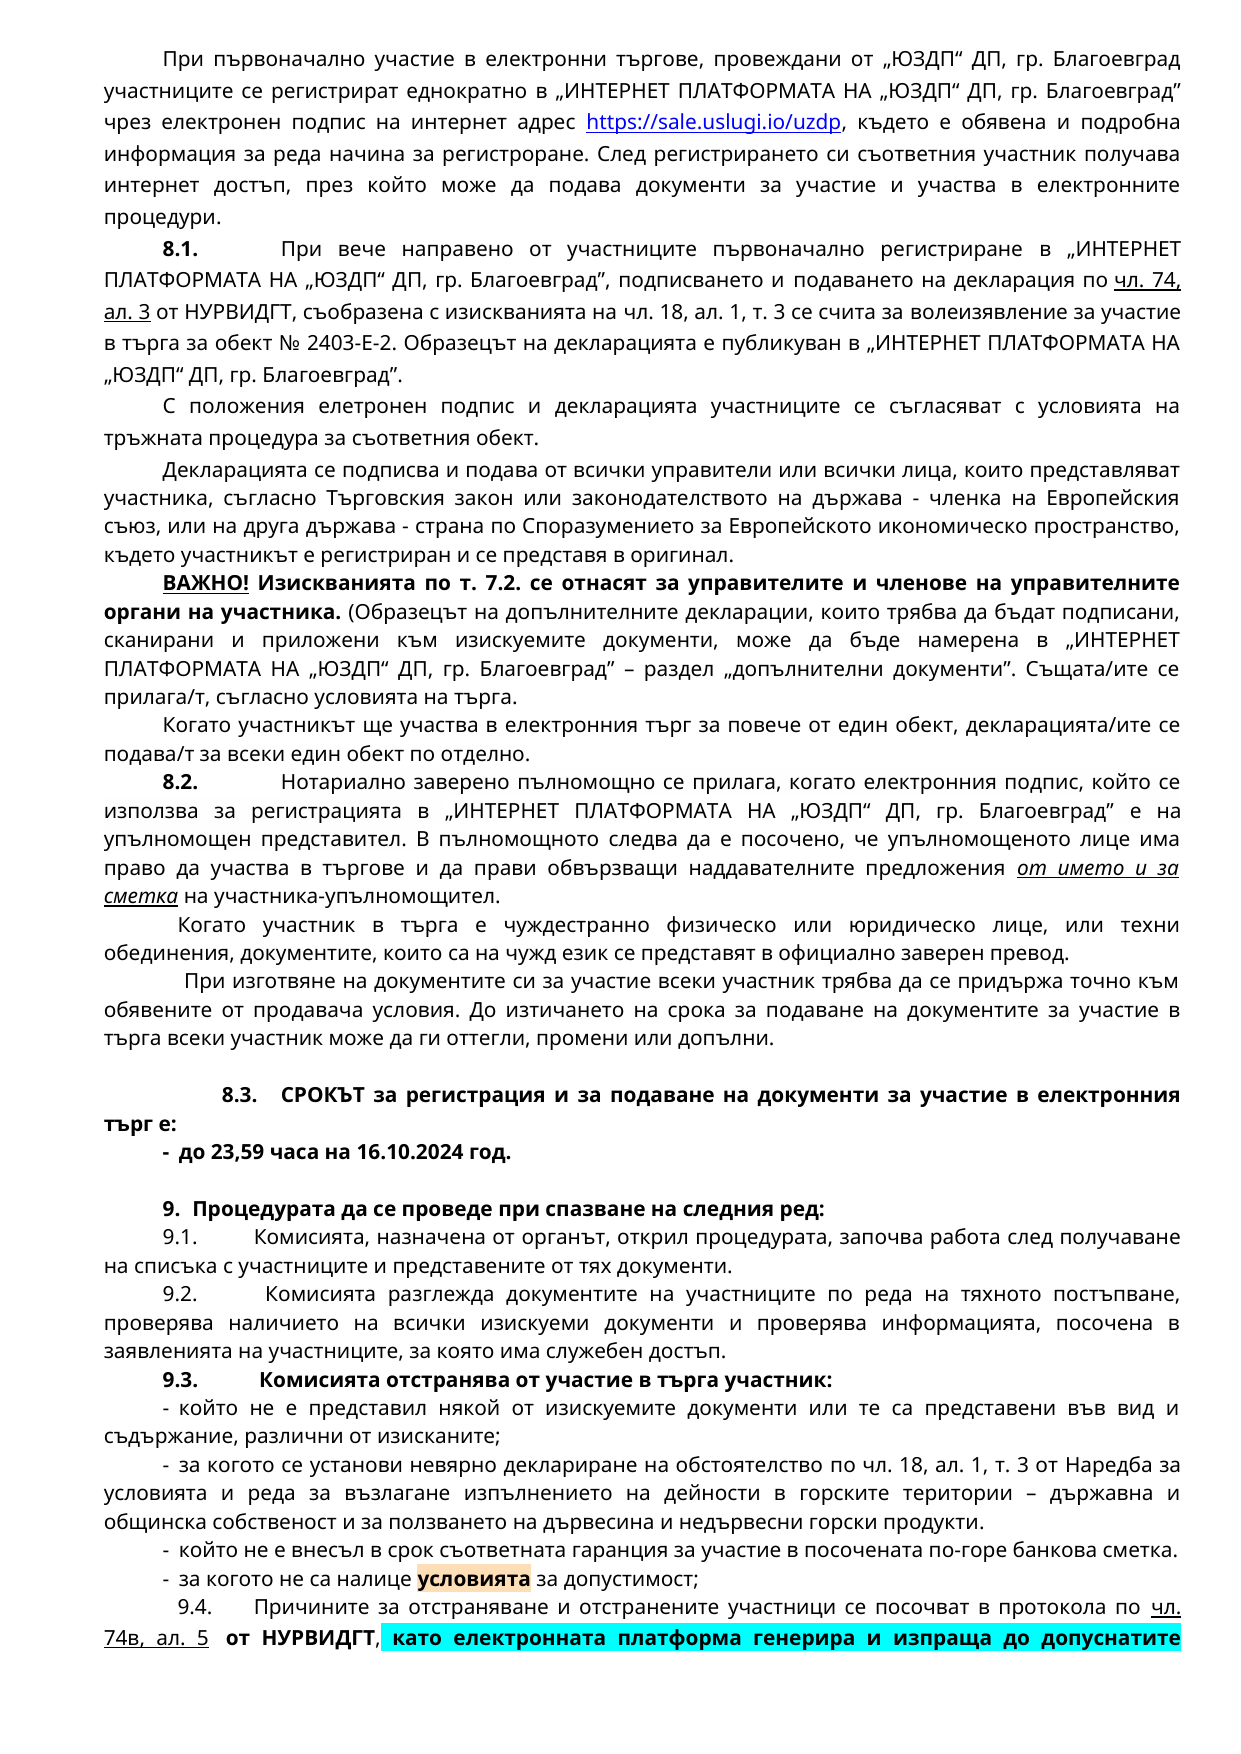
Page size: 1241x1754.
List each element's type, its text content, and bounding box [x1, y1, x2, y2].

text Когато участник в търга е чуждестранно физическо или юридическо лице, или техни обединения, документите, които са на чужд език се представят в официално заверен превод. [103, 910, 1181, 967]
list който не е внесъл в срок съответната гаранция за участие в посочената по-горе банкова сметка. [103, 1535, 1181, 1564]
text Декларацията се подписва и подава от всички управители или всички лица, които представляват участника, съгласно Търговския закон или законодателството на държава - членка на Европейския съюз, или на друга държава - страна по Споразумението за Европейското икономическо пространство, където участникът е регистриран и се представя в оригинал. [103, 455, 1181, 568]
list Комисията отстранява от участие в търга участник: [103, 1365, 1181, 1393]
list до 23,59 часа на 16.10.2024 год. [103, 1137, 1181, 1166]
text - за когото не са налице условията за допустимост; [103, 1564, 417, 1592]
text ВАЖНО! Изискванията по т. 7.2. се отнасят за управителите и членове на управителните органи на участника. (Образецът на допълнителните декларации, които трябва да бъдат подписани, сканирани и приложени към изискуемите документи, може да бъде намерена в „ИНТЕРНЕТ ПЛАТФОРМАТА НА „ЮЗДП“ ДП, гр. Благоевград” – раздел „допълнителни документи”. Същата/ите се прилага/т, съгласно условията на търга. [103, 568, 1181, 711]
text С положения елетронен подпис и декларацията участниците се съгласяват с условията на тръжната процедура за съответния обект. [103, 392, 1181, 452]
text Когато участникът ще участва в електронния търг за повече от един обект, декларацията/ите се подава/т за всеки един обект по отделно. [103, 711, 1181, 767]
list Комисията разглежда документите на участниците по реда на тяхното постъпване, проверява наличието на всички изискуеми документи и проверява информацията, посочена в заявленията на участниците, за която има служебен достъп. [103, 1279, 1181, 1365]
list При вече направено от участниците първоначално регистриране в „ИНТЕРНЕТ ПЛАТФОРМАТА НА „ЮЗДП“ ДП, гр. Благоевград”, подписването и подаването на декларация по чл. 74, ал. 3 от НУРВИДГТ, съобразена с изискванията на чл. 18, ал. 1, т. 3 се счита за волеизявление за участие в търга за обект № 2403-Е-2. Образецът на декларацията е публикуван в „ИНТЕРНЕТ ПЛАТФОРМАТА НА „ЮЗДП“ ДП, гр. Благоевград”. [103, 234, 1181, 388]
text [103, 1592, 1181, 1651]
list Нотариално заверено пълномощно се прилага, когато електронния подпис, който се използва за регистрацията в „ИНТЕРНЕТ ПЛАТФОРМАТА НА „ЮЗДП“ ДП, гр. Благоевград” е на упълномощен представител. В пълномощното следва да е посочено, че упълномощеното лице има право да участва в търгове и да прави обвързващи наддавателните предложения от името и за сметка на участника-упълномощител. [103, 796, 1181, 910]
list Комисията, назначена от органът, открил процедурата, започва работа след получаване на списъка с участниците и представените от тях документи. [103, 1222, 1181, 1279]
list Нотариално заверено пълномощно се прилага, когато електронния подпис, който се използва за регистрацията в „ИНТЕРНЕТ ПЛАТФОРМАТА НА „ЮЗДП“ ДП, гр. Благоевград” е на упълномощен представител. В пълномощното следва да е посочено, че упълномощеното лице има право да участва в търгове и да прави обвързващи наддавателните предложения от името и за сметка на участника-упълномощител. [103, 767, 1181, 835]
list Процедурата да се проведе при спазване на следния ред: [103, 1194, 1181, 1222]
text При изготвяне на документите си за участие всеки участник трябва да се придържа точно към обявените от продавача условия. До изтичането на срока за подаване на документите за участие в търга всеки участник може да ги оттегли, промени или допълни. [103, 967, 1181, 1052]
text При първоначално участие в електронни търгове, провеждани от „ЮЗДП“ ДП, гр. Благоевград участниците се регистрират еднократно в „ИНТЕРНЕТ ПЛАТФОРМАТА НА „ЮЗДП“ ДП, гр. Благоевград” чрез електронен подпис на интернет адрес https://sale.uslugi.io/uzdp, където е обявена и подробна информация за реда начина за регистроране. След регистрирането си съответния участник получава интернет достъп, през който може да подава документи за участие и участва в електронните процедури. [103, 44, 1181, 231]
list СРОКЪТ за регистрация и за подаване на документи за участие в електронния търг е: [103, 1080, 1181, 1137]
list който не е представил някой от изискуемите документи или те са представени във вид и съдържание, различни от изисканите; [103, 1393, 1181, 1450]
list за когото се установи невярно деклариране на обстоятелство по чл. 18, ал. 1, т. 3 от Наредба за условията и реда за възлагане изпълнението на дейности в горските територии – държавна и общинска собственост и за ползването на дървесина и недървесни горски продукти. [103, 1450, 1181, 1535]
text - за когото не са налице условията за допустимост; [531, 1564, 1181, 1592]
